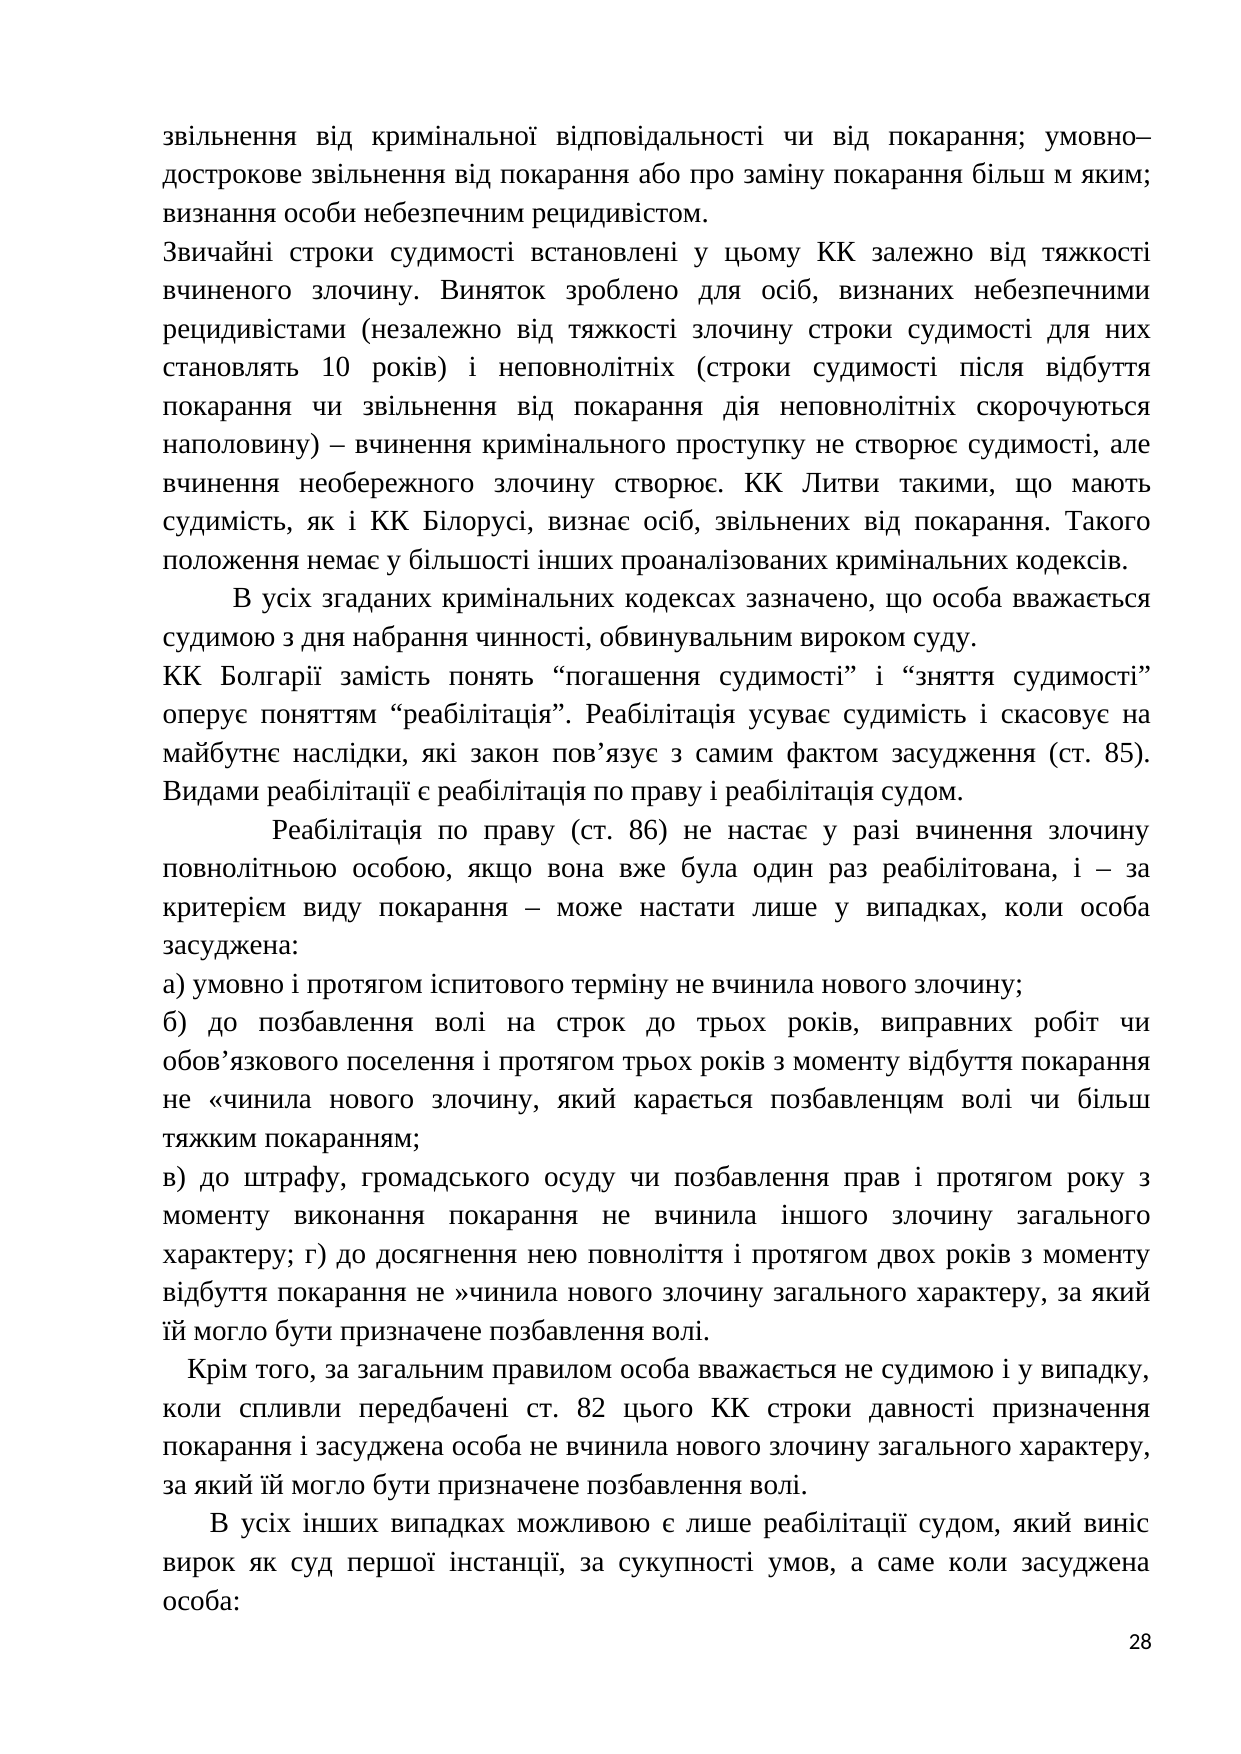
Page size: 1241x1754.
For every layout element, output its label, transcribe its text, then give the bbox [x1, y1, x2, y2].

text в) до штрафу, громадського осуду чи позбавлення прав і протягом року з моменту виконання покарання не вчинила іншого злочину загального характеру; г) до досягнення нею повноліття і протягом двох років з моменту відбуття покарання не »чинила нового злочину загального характеру, за який їй могло бути призначене позбавлення волі. [162, 1159, 1152, 1346]
text В усіх згаданих кримінальних кодексах зазначено, що особа вважається судимою з дня набрання чинності, обвинувальним вироком суду. [162, 581, 1152, 653]
text б) до позбавлення волі на строк до трьох років, виправних робіт чи обов’язкового поселення і протягом трьох років з моменту відбуття покарання не «чинила нового злочину, який карається позбавленцям волі чи більш тяжким покаранням; [162, 1004, 1152, 1154]
text Реабілітація по праву (ст. 86) не настає у разі вчинення злочину повнолітньою особою, якщо вона вже була один раз реабілітована, і – за критерієм виду покарання – може настати лише у випадках, коли особа засуджена: [162, 812, 1152, 961]
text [162, 118, 1152, 229]
text КК Болгарії замість понять “погашення судимості” і “зняття судимості” оперує поняттям “реабілітація”. Реабілітація усуває судимість і скасовує на майбутнє наслідки, які закон пов’язує з самим фактом засудження (ст. 85). Видами реабілітації є реабілітація по праву і реабілітація судом. [162, 658, 1152, 807]
text Звичайні строки судимості встановлені у цьому КК залежно від тяжкості вчиненого злочину. Виняток зроблено для осіб, визнаних небезпечними рецидивістами (незалежно від тяжкості злочину строки судимості для них становлять 10 років) і неповнолітніх (строки судимості після відбуття покарання чи звільнення від покарання дія неповнолітніх скорочуються наполовину) – вчинення кримінального проступку не створює судимості, але вчинення необережного злочину створює. КК Литви такими, що мають судимість, як і КК Білорусі, визнає осіб, звільнених від покарання. Такого положення немає у більшості інших проаналізованих кримінальних кодексів. [162, 234, 1152, 576]
text В усіх інших випадках можливою є лише реабілітації судом, який виніс вирок як суд першої інстанції, за сукупності умов, а саме коли засуджена особа: [162, 1506, 1152, 1616]
text а) умовно і протягом іспитового терміну не вчинила нового злочину; [162, 966, 1152, 999]
text Крім того, за загальним правилом особа вважається не судимою і у випадку, коли спливли передбачені ст. 82 цього КК строки давності призначення покарання і засуджена особа не вчинила нового злочину загального характеру, за який їй могло бути призначене позбавлення волі. [162, 1351, 1152, 1501]
